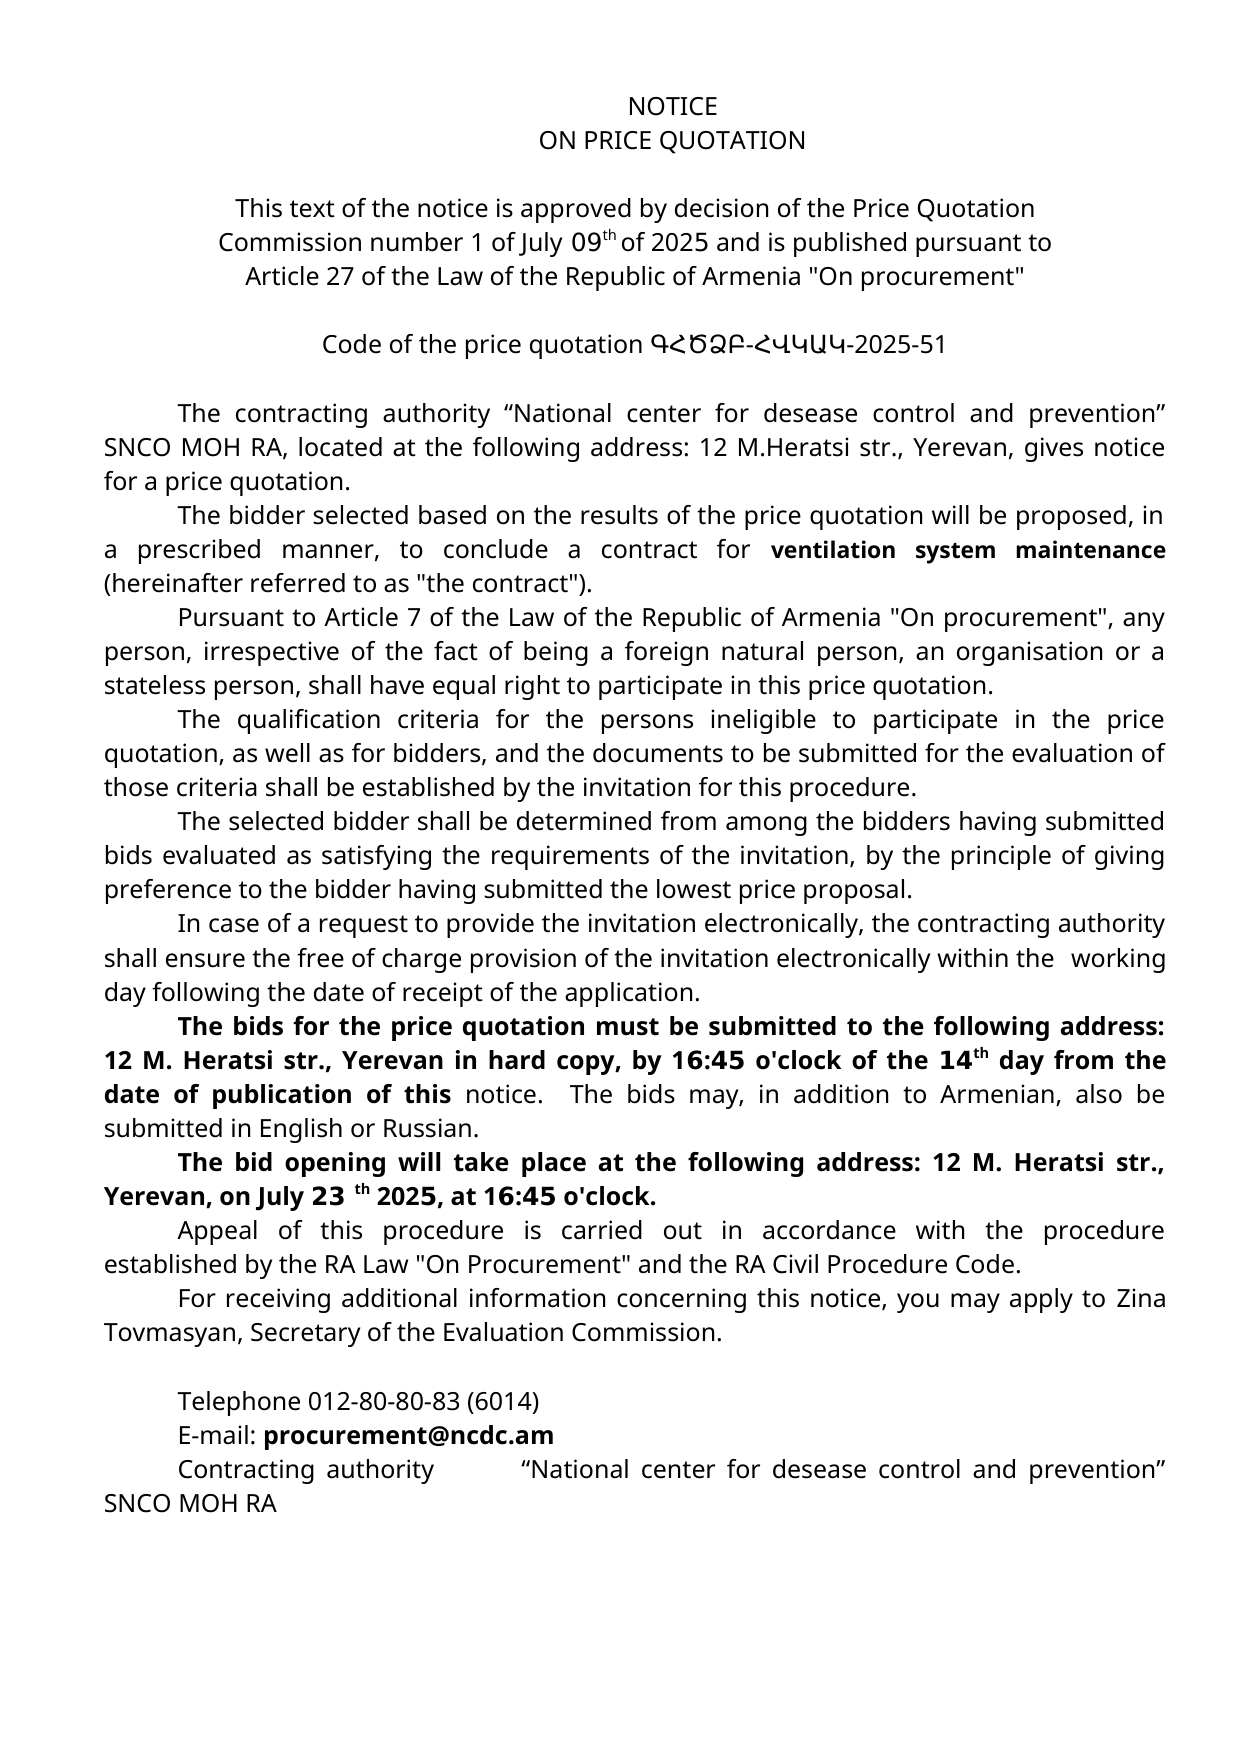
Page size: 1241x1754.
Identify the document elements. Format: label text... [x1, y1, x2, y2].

text In case of a request to provide the invitation electronically, the contracting authority shall ensure the free of charge provision of the invitation electronically within the working day following the date of receipt of the application. [103, 906, 1167, 1008]
text For receiving additional information concerning this notice, you may apply to Zina Tovmasyan, Secretary of the Evaluation Commission. [103, 1281, 1167, 1349]
text Telephone 012-80-80-83 (6014) [103, 1383, 1167, 1417]
text The qualification criteria for the persons ineligible to participate in the price quotation, as well as for bidders, and the documents to be submitted for the evaluation of those criteria shall be established by the invitation for this procedure. [103, 702, 1167, 804]
text Appeal of this procedure is carried out in accordance with the procedure established by the RA Law "On Procurement" and the RA Civil Procedure Code. [103, 1213, 1167, 1281]
text The bidder selected based on the results of the price quotation will be proposed, in a prescribed manner, to conclude a contract for ventilation system maintenance (hereinafter referred to as "the contract"). [103, 497, 1167, 599]
text The contracting authority “National center for desease control and prevention” SNCO MOH RA, located at the following address: 12 M.Heratsi str., Yerevan, gives notice for a price quotation. [103, 395, 1167, 497]
text Contracting authority “National center for desease control and prevention” SNCO MOH RA [103, 1451, 1167, 1519]
text NOTICE [103, 89, 1167, 123]
text Code of the price quotation ԳՀԾՁԲ-ՀՎԿԱԿ-2025-51 [103, 327, 1167, 361]
text This text of the notice is approved by decision of the Price Quotation Commission number 1 of July 09th of 2025 and is published pursuant to Article 27 of the Law of the Republic of Armenia "On procurement" [192, 191, 1078, 293]
text E-mail: procurement@ncdc.am [103, 1417, 1167, 1451]
text Pursuant to Article 7 of the Law of the Republic of Armenia "On procurement", any person, irrespective of the fact of being a foreign natural person, an organisation or a stateless person, shall have equal right to participate in this price quotation. [103, 599, 1167, 702]
text ON PRICE QUOTATION [103, 123, 1167, 157]
text The selected bidder shall be determined from among the bidders having submitted bids evaluated as satisfying the requirements of the invitation, by the principle of giving preference to the bidder having submitted the lowest price proposal. [103, 804, 1167, 906]
text The bid opening will take place at the following address: 12 M. Heratsi str., Yerevan, on July 23 th 2025, at 16:45 o'clock. [103, 1145, 1167, 1213]
text The bids for the price quotation must be submitted to the following address: 12 M. Heratsi str., Yerevan in hard copy, by 16:45 o'clock of the 14th day from the date of publication of this notice. The bids may, in addition to Armenian, also be submitted in English or Russian. [103, 1008, 1167, 1145]
